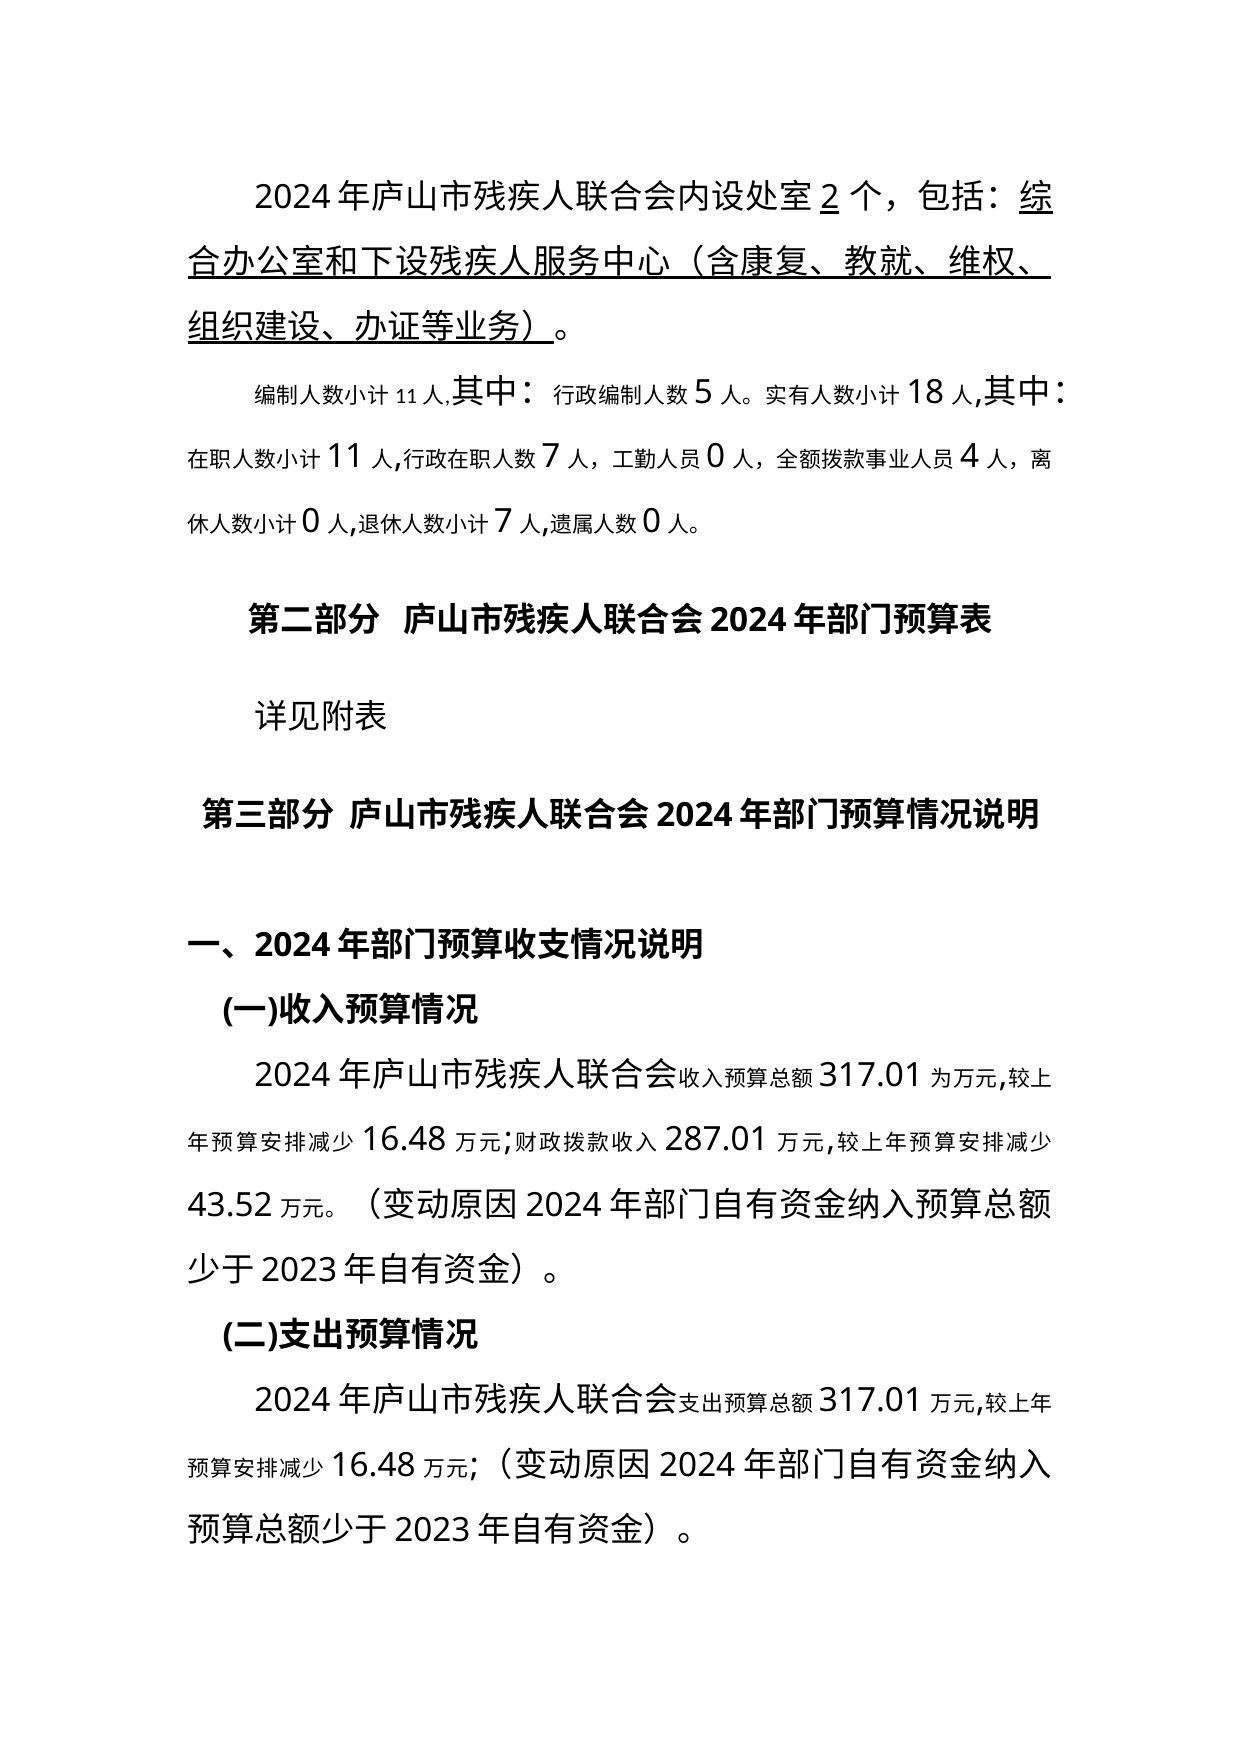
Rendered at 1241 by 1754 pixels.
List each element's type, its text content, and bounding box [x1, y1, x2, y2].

text 2024年庐山市残疾人联合会支出预算总额317.01万元,较上年预算安排减少16.48万元;（变动原因2024年部门自有资金纳入预算总额少于2023年自有资金）。 [187, 1364, 1053, 1559]
text 编制人数小计11人,其中：行政编制人数5人。实有人数小计18人,其中：在职人数小计11人,行政在职人数7人，工勤人员0人，全额拨款事业人员4人，离休人数小计0人,退休人数小计7人,遗属人数0人。 [187, 357, 1053, 552]
text (二)支出预算情况 [187, 1299, 1053, 1364]
text 2024年庐山市残疾人联合会内设处室2 个，包括：综合办公室和下设残疾人服务中心（含康复、教就、维权、组织建设、办证等业务）。 [187, 162, 1053, 357]
list 第二部分 庐山市残疾人联合会2024年部门预算表 [187, 584, 1053, 649]
text (一)收入预算情况 [187, 974, 1053, 1039]
text 一、2024年部门预算收支情况说明 [187, 909, 1053, 974]
text 详见附表 [187, 682, 1053, 747]
text 2024年庐山市残疾人联合会收入预算总额317.01为万元,较上年预算安排减少16.48万元;财政拨款收入287.01万元,较上年预算安排减少43.52万元。（变动原因2024年部门自有资金纳入预算总额少于2023年自有资金）。 [187, 1039, 1053, 1299]
text 第三部分 庐山市残疾人联合会2024年部门预算情况说明 [187, 779, 1053, 844]
